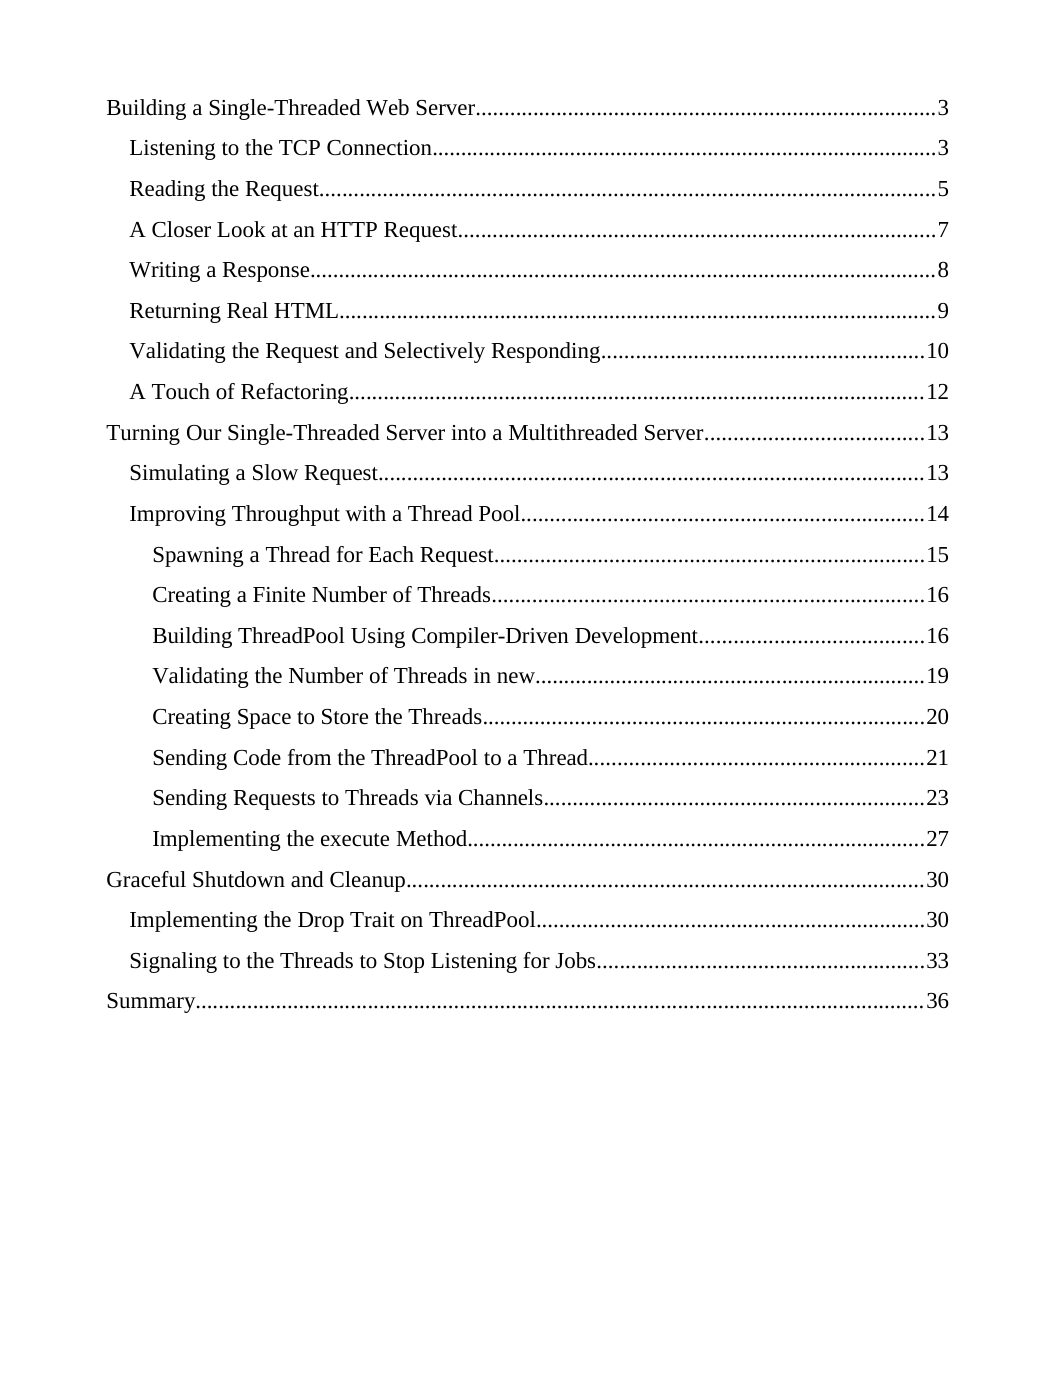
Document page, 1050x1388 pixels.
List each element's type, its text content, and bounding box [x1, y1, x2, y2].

text Spawning a Thread for Each Request 15 [152, 541, 950, 567]
text Improving Throughput with a Thread Pool 14 [129, 500, 950, 526]
text Validating the Request and Selectively Responding 10 [129, 337, 950, 364]
text A Closer Look at an HTTP Request 7 [129, 216, 950, 242]
text Listening to the TCP Connection 3 [129, 134, 950, 161]
text Sending Code from the ThreadPool to a Thread 21 [152, 744, 950, 770]
text Turning Our Single-Threaded Server into a Multithreaded Server 13 [106, 419, 950, 445]
text A Touch of Refactoring 12 [129, 378, 950, 404]
text Simulating a Slow Request 13 [129, 459, 950, 486]
text Creating Space to Store the Threads 20 [152, 703, 950, 729]
text Reading the Request 5 [129, 175, 950, 201]
text Signaling to the Threads to Stop Listening for Jobs 33 [129, 947, 950, 973]
text Building a Single-Threaded Web Server 3 [106, 94, 950, 120]
text Graceful Shutdown and Cleanup 30 [106, 866, 950, 892]
text Implementing the Drop Trait on ThreadPool 30 [129, 906, 950, 933]
text Sending Requests to Threads via Channels 23 [152, 784, 950, 811]
text Summary 36 [106, 987, 950, 1014]
text Validating the Number of Threads in new 19 [152, 662, 950, 689]
text Implementing the execute Method 27 [152, 825, 950, 851]
text Creating a Finite Number of Threads 16 [152, 581, 950, 608]
text Building ThreadPool Using Compiler-Driven Development 16 [152, 622, 950, 648]
text Writing a Response 8 [129, 256, 950, 283]
text Returning Real HTML 9 [129, 297, 950, 323]
